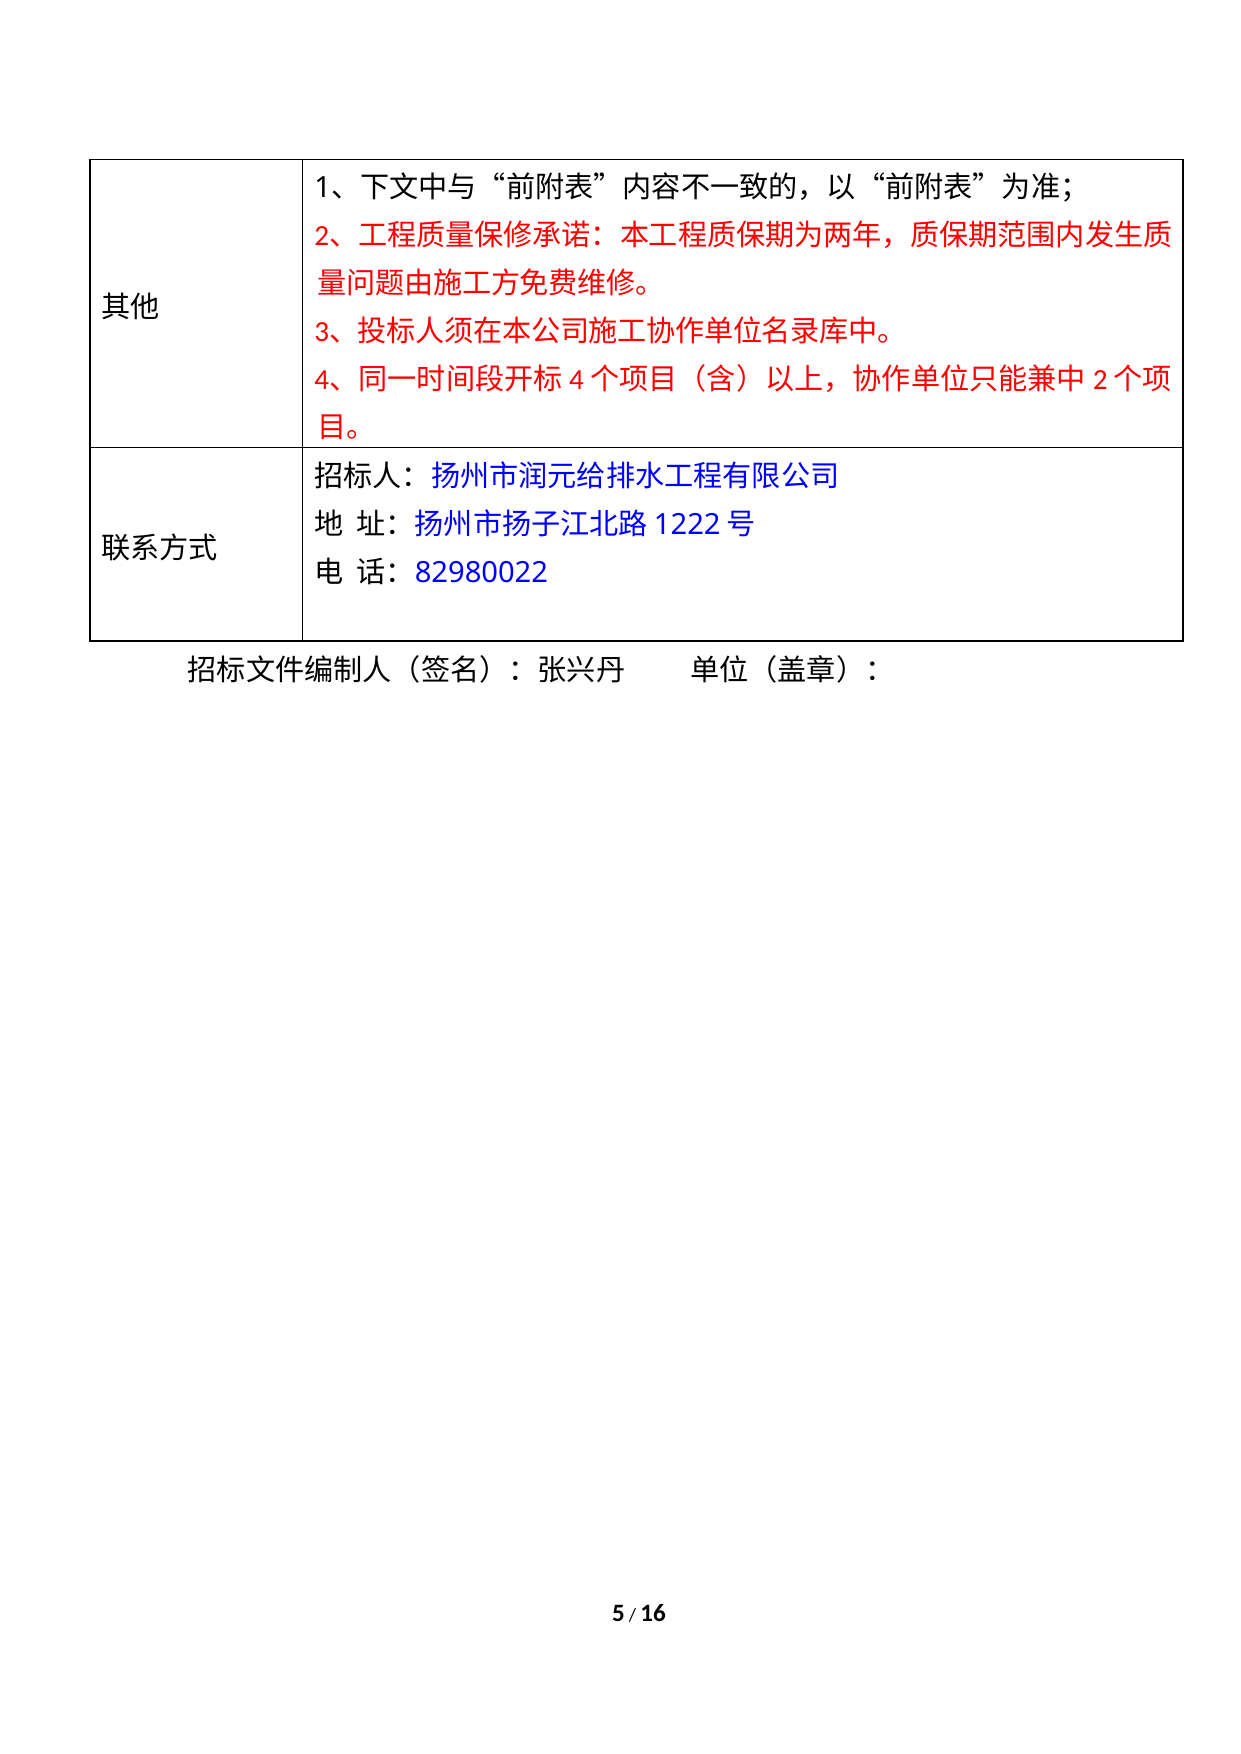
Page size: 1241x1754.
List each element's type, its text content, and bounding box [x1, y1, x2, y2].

table_cell 招标人：扬州市润元给排水工程有限公司 地 址：扬州市扬子江北路1222号 电 话：82980022 [303, 448, 1182, 640]
table_cell 联系方式 [91, 448, 302, 640]
text 招标文件编制人（签名）：张兴丹 单位（盖章）： [187, 642, 1085, 690]
table_cell 其他 [91, 160, 302, 447]
table_cell 1、下文中与“前附表”内容不一致的，以“前附表”为准； 2、工程质量保修承诺：本工程质保期为两年，质保期范围内发生质量问题由施工方免费维修。 3、投标人须在本公司施工协作单位名录库中。 4、同一时间段开标4个项目（含）以上，协作单位只能兼中2个项目。 [303, 160, 1182, 447]
